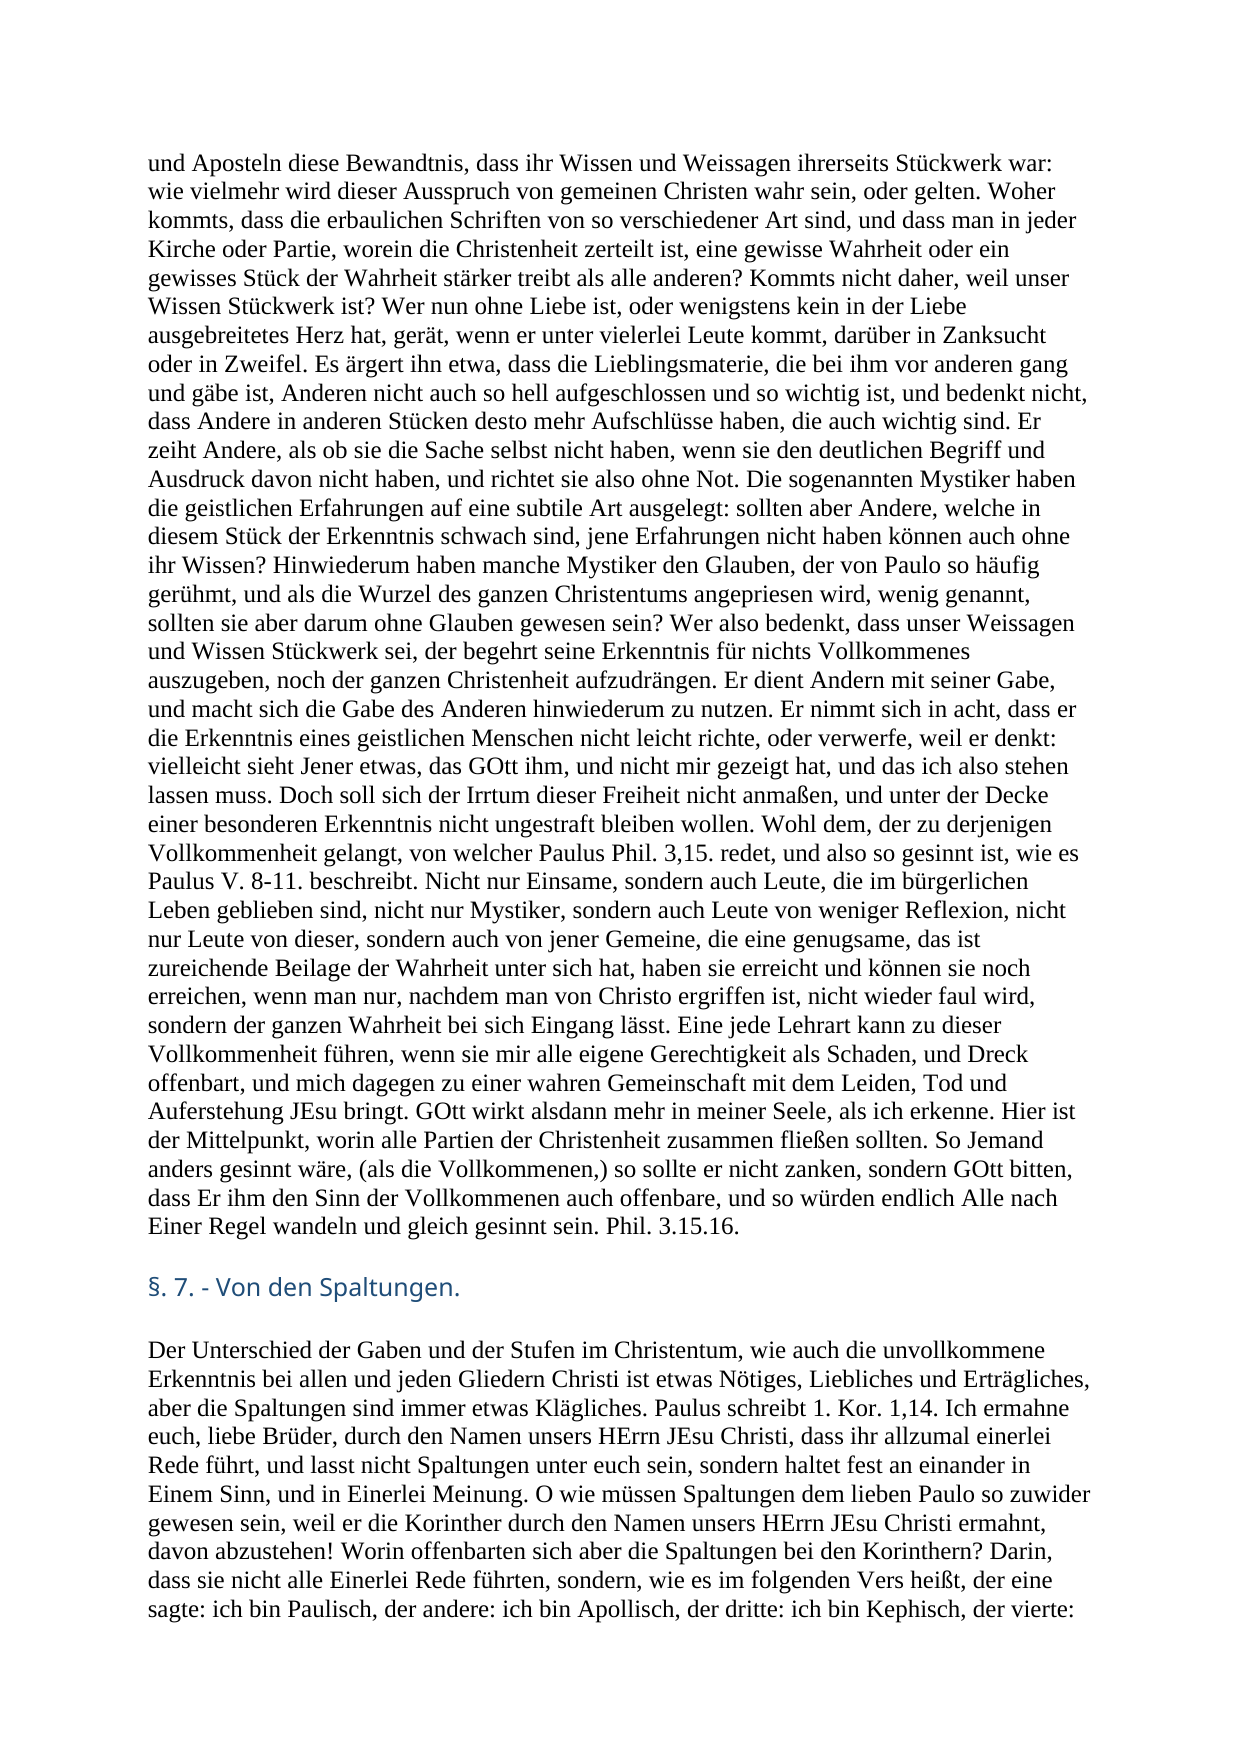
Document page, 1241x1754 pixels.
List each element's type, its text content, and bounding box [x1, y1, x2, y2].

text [148, 1335, 1093, 1623]
subtitle §. 7. - Von den Spaltungen. [148, 1269, 1093, 1303]
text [148, 148, 1093, 1240]
